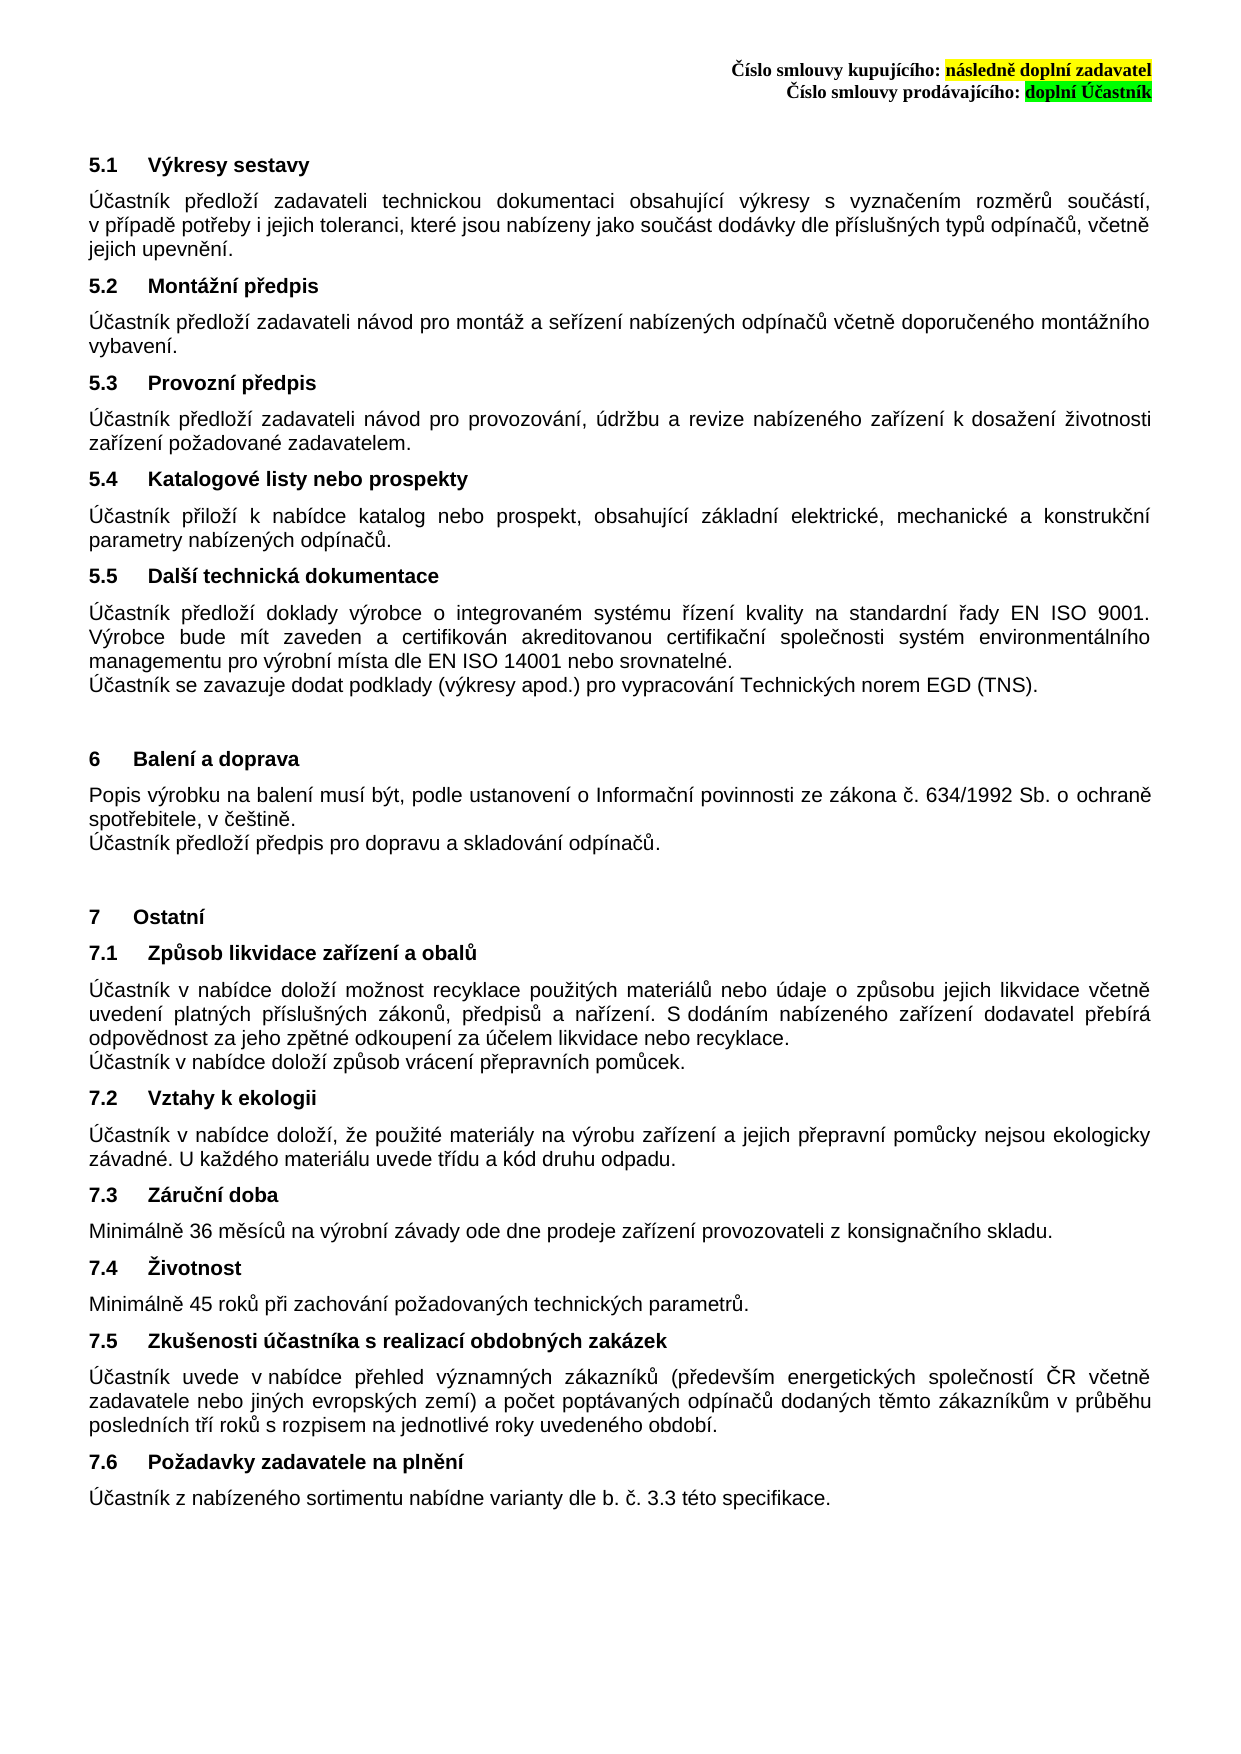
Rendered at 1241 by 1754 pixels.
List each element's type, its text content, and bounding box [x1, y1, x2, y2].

list Provozní předpis [89, 370, 1152, 394]
list Katalogové listy nebo prospekty [89, 467, 1152, 491]
text Popis výrobku na balení musí být, podle ustanovení o Informační povinnosti ze zákona č. 634/1992 Sb. o ochraně spotřebitele, v češtině. [89, 783, 1152, 831]
list Výkresy sestavy [89, 153, 1152, 177]
list Ostatní [89, 905, 1152, 929]
list Způsob likvidace zařízení a obalů [89, 941, 1152, 965]
text Účastník předloží zadavateli návod pro provozování, údržbu a revize nabízeného zařízení k dosažení životnosti zařízení požadované zadavatelem. [89, 407, 1152, 455]
text Minimálně 45 roků při zachování požadovaných technických parametrů. [89, 1292, 1152, 1316]
text Účastník předloží předpis pro dopravu a skladování odpínačů. [89, 831, 1152, 855]
text Účastník přiloží k nabídce katalog nebo prospekt, obsahující základní elektrické, mechanické a konstrukční parametry nabízených odpínačů. [89, 504, 1152, 552]
text Účastník v nabídce doloží, že použité materiály na výrobu zařízení a jejich přepravní pomůcky nejsou ekologicky závadné. U každého materiálu uvede třídu a kód druhu odpadu. [89, 1122, 1152, 1170]
list Montážní předpis [89, 273, 1152, 297]
text Účastník z nabízeného sortimentu nabídne varianty dle b. č. 3.3 této specifikace. [89, 1486, 1152, 1510]
list Balení a doprava [89, 746, 1152, 770]
text Minimálně 36 měsíců na výrobní závady ode dne prodeje zařízení provozovateli z konsignačního skladu. [89, 1219, 1152, 1243]
text Účastník uvede v nabídce přehled významných zákazníků (především energetických společností ČR včetně zadavatele nebo jiných evropských zemí) a počet poptávaných odpínačů dodaných těmto zákazníkům v průběhu posledních tří roků s rozpisem na jednotlivé roky uvedeného období. [89, 1365, 1152, 1437]
list Požadavky zadavatele na plnění [89, 1449, 1152, 1473]
text Účastník se zavazuje dodat podklady (výkresy apod.) pro vypracování Technických norem EGD (TNS). [89, 672, 1152, 696]
text Účastník předloží zadavateli návod pro montáž a seřízení nabízených odpínačů včetně doporučeného montážního vybavení. [89, 310, 1152, 358]
text Účastník v nabídce doloží možnost recyklace použitých materiálů nebo údaje o způsobu jejich likvidace včetně uvedení platných příslušných zákonů, předpisů a nařízení. S dodáním nabízeného zařízení dodavatel přebírá odpovědnost za jeho zpětné odkoupení za účelem likvidace nebo recyklace. [89, 978, 1152, 1049]
list Životnost [89, 1256, 1152, 1280]
text Účastník předloží doklady výrobce o integrovaném systému řízení kvality na standardní řady EN ISO 9001. Výrobce bude mít zaveden a certifikován akreditovanou certifikační společnosti systém environmentálního managementu pro výrobní místa dle EN ISO 14001 nebo srovnatelné. [89, 601, 1152, 672]
list Zkušenosti účastníka s realizací obdobných zakázek [89, 1329, 1152, 1353]
text Účastník v nabídce doloží způsob vrácení přepravních pomůcek. [89, 1049, 1152, 1073]
list Záruční doba [89, 1183, 1152, 1207]
list Další technická dokumentace [89, 564, 1152, 588]
list Vztahy k ekologii [89, 1086, 1152, 1110]
text Účastník předloží zadavateli technickou dokumentaci obsahující výkresy s vyznačením rozměrů součástí, v případě potřeby i jejich toleranci, které jsou nabízeny jako součást dodávky dle příslušných typů odpínačů, včetně jejich upevnění. [89, 189, 1152, 261]
